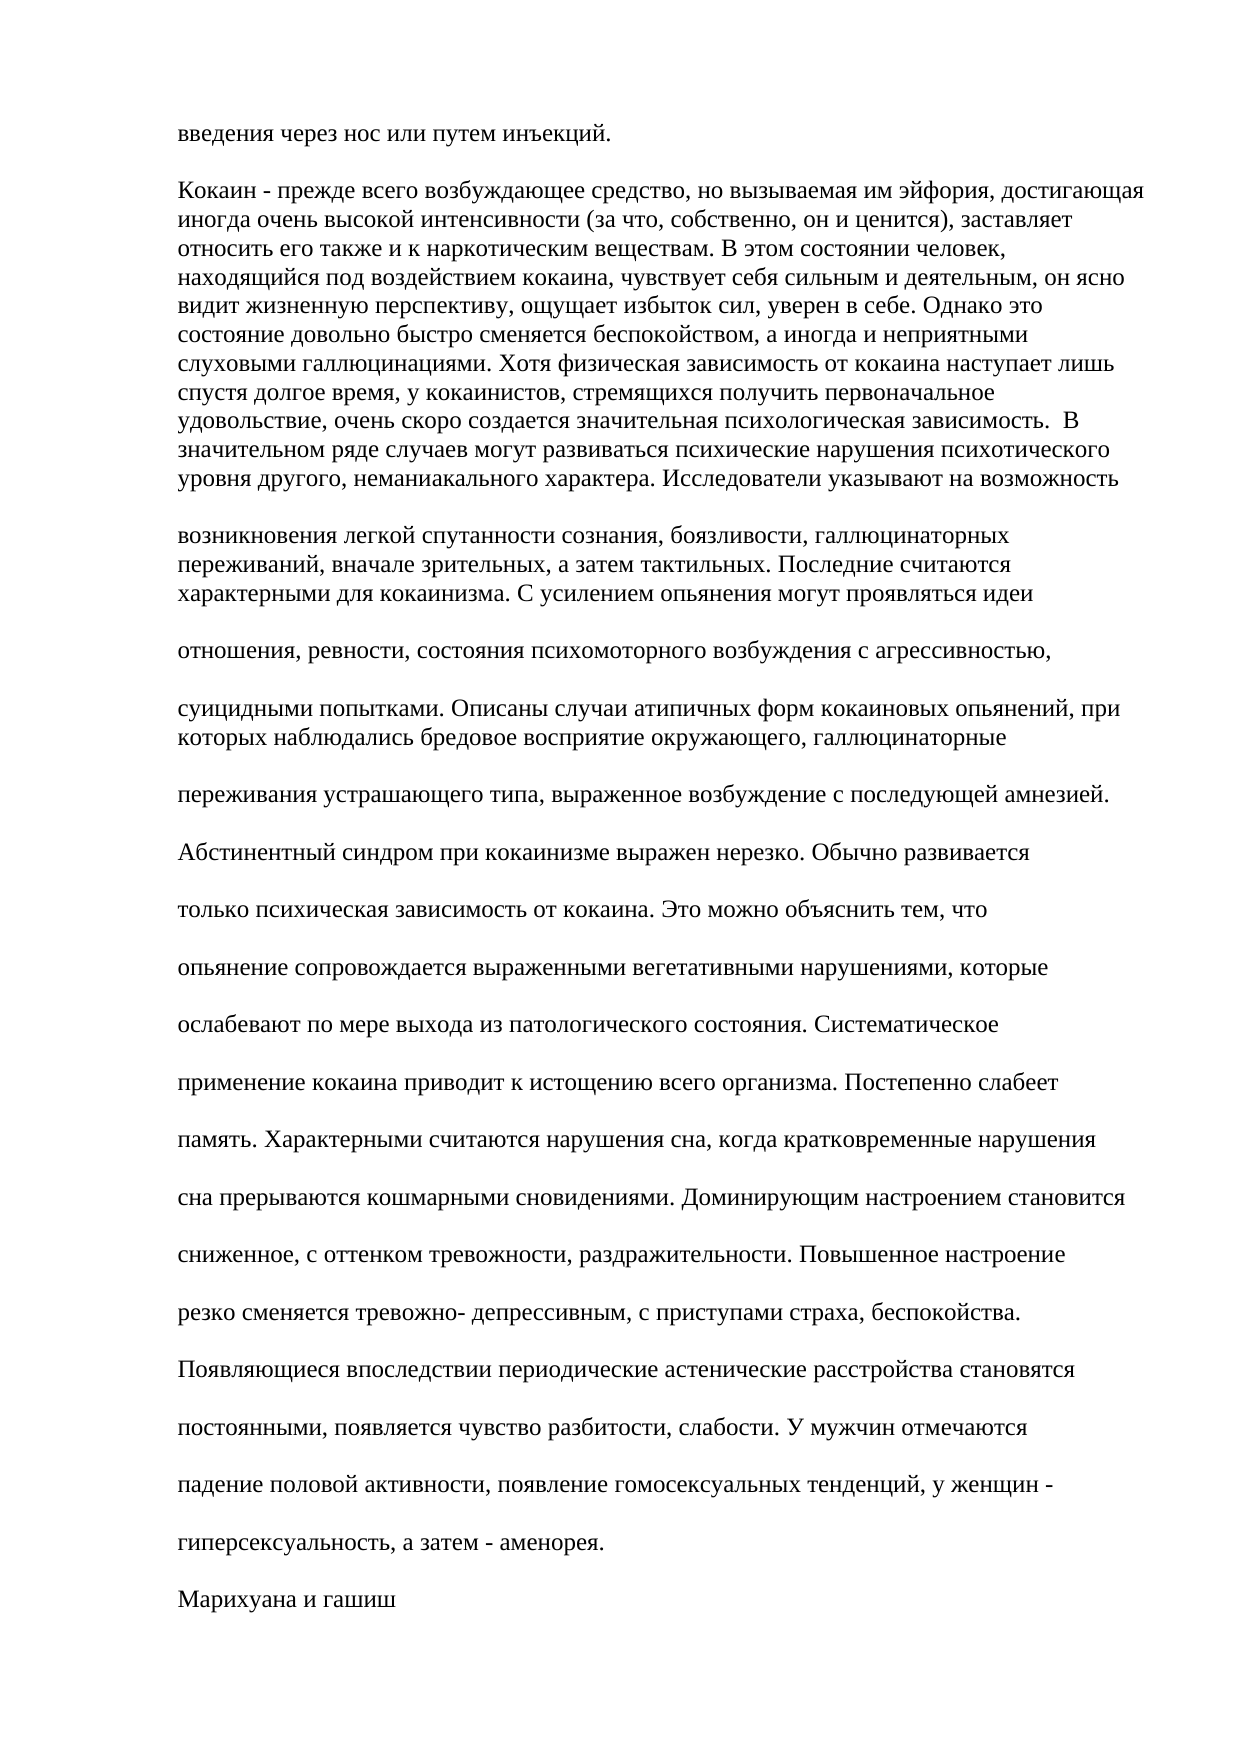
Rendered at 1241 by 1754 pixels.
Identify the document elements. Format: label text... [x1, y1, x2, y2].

text опьянение сопровождается выраженными вегетативными нарушениями, которые [177, 952, 1152, 981]
text Марихуана и гашиш [177, 1584, 1152, 1613]
text ослабевают по мере выхода из патологического состояния. Систематическое [177, 1009, 1152, 1038]
text Кокаин - прежде всего возбуждающее средство, но вызываемая им эйфория, достигающая иногда очень высокой интенсивности (за что, собственно, он и ценится), заставляет относить его также и к наркотическим веществам. В этом состоянии человек, находящийся под воздействием кокаина, чувствует себя сильным и деятельным, он ясно видит жизненную перспективу, ощущает избыток сил, уверен в себе. Однако это состояние довольно быстро сменяется беспокойством, а иногда и неприятными слуховыми галлюцинациями. Хотя физическая зависимость от кокаина наступает лишь спустя долгое время, у кокаинистов, стремящихся получить первоначальное удовольствие, очень скоро создается значительная психологическая зависимость. В значительном ряде случаев могут развиваться психические нарушения психотического уровня другого, неманиакального характера. Исследователи указывают на возможность [177, 176, 1152, 492]
text постоянными, появляется чувство разбитости, слабости. У мужчин отмечаются [177, 1412, 1152, 1441]
text Абстинентный синдром при кокаинизме выражен нерезко. Обычно развивается [177, 837, 1152, 866]
text отношения, ревности, состояния психомоторного возбуждения с агрессивностью, [177, 636, 1152, 664]
text переживания устрашающего типа, выраженное возбуждение с последующей амнезией. [177, 779, 1152, 808]
text сна прерываются кошмарными сновидениями. Доминирующим настроением становится [177, 1182, 1152, 1211]
text падение половой активности, появление гомосексуальных тенденций, у женщин - [177, 1469, 1152, 1498]
text применение кокаина приводит к истощению всего организма. Постепенно слабеет [177, 1067, 1152, 1096]
text суицидными попытками. Описаны случаи атипичных форм кокаиновых опьянений, при которых наблюдались бредовое восприятие окружающего, галлюцинаторные [177, 693, 1152, 751]
text возникновения легкой спутанности сознания, боязливости, галлюцинаторных переживаний, вначале зрительных, а затем тактильных. Последние считаются характерными для кокаинизма. С усилением опьянения могут проявляться идеи [177, 521, 1152, 607]
text Появляющиеся впоследствии периодические астенические расстройства становятся [177, 1354, 1152, 1383]
text память. Характерными считаются нарушения сна, когда кратковременные нарушения [177, 1124, 1152, 1153]
text сниженное, с оттенком тревожности, раздражительности. Повышенное настроение [177, 1239, 1152, 1268]
text введения через нос или путем инъекций. [177, 118, 1152, 147]
text гиперсексуальность, а затем - аменорея. [177, 1527, 1152, 1556]
text резко сменяется тревожно- депрессивным, с приступами страха, беспокойства. [177, 1297, 1152, 1326]
text только психическая зависимость от кокаина. Это можно объяснить тем, что [177, 894, 1152, 923]
